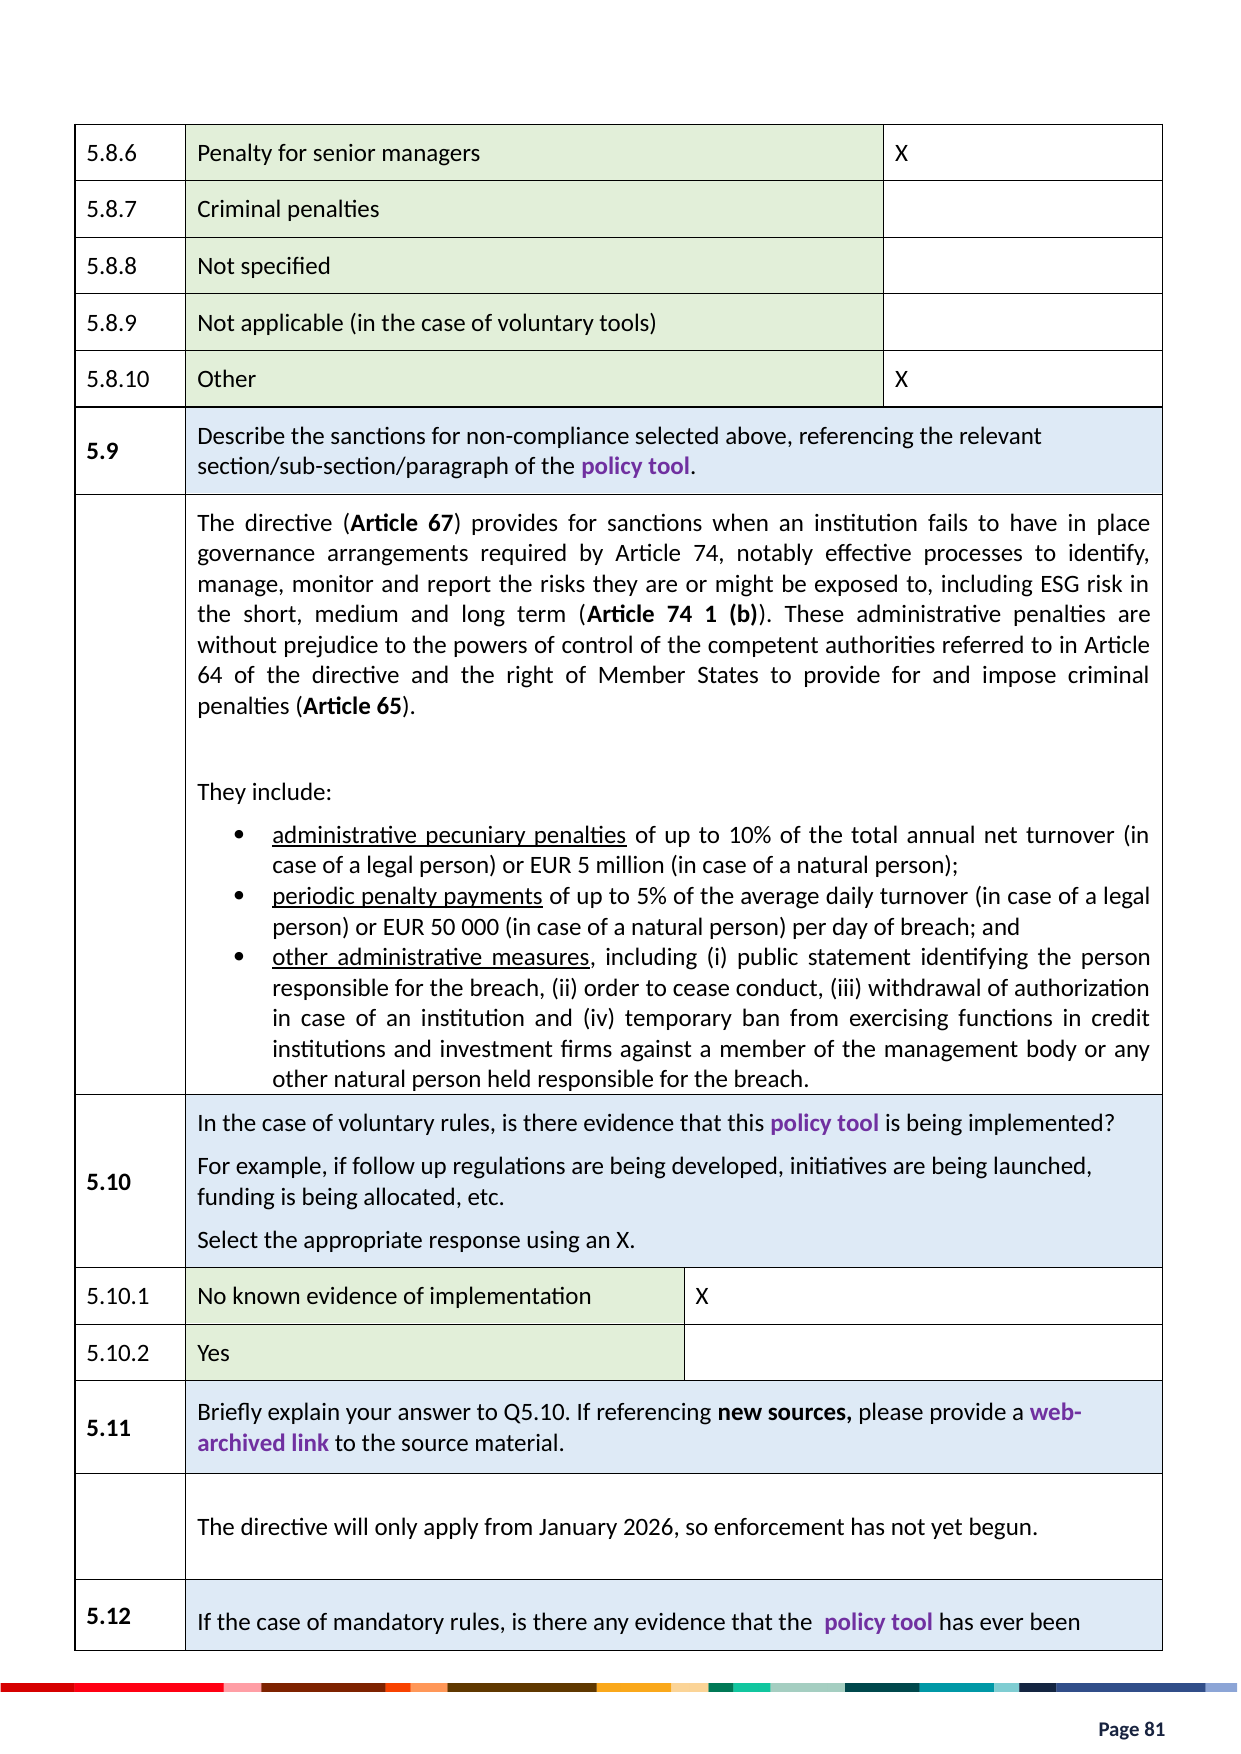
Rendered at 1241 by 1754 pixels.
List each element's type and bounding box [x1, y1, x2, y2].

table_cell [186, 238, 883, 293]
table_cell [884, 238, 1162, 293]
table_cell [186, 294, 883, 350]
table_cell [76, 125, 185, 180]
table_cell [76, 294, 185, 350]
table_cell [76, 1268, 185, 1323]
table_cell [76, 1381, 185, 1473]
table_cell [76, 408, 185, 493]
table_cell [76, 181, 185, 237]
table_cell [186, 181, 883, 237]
picture [0, 1683, 1236, 1692]
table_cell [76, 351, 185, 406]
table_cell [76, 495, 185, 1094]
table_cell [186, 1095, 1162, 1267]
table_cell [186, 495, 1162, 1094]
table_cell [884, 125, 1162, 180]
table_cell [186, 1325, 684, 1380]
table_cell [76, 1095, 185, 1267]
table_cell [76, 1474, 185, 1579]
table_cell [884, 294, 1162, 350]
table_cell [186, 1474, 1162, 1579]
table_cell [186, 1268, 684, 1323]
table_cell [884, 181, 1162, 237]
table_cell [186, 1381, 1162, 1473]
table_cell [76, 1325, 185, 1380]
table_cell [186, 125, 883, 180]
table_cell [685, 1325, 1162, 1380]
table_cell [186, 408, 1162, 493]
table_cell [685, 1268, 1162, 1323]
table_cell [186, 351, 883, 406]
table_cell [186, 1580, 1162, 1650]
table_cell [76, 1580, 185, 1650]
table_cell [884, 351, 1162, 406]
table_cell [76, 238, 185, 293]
